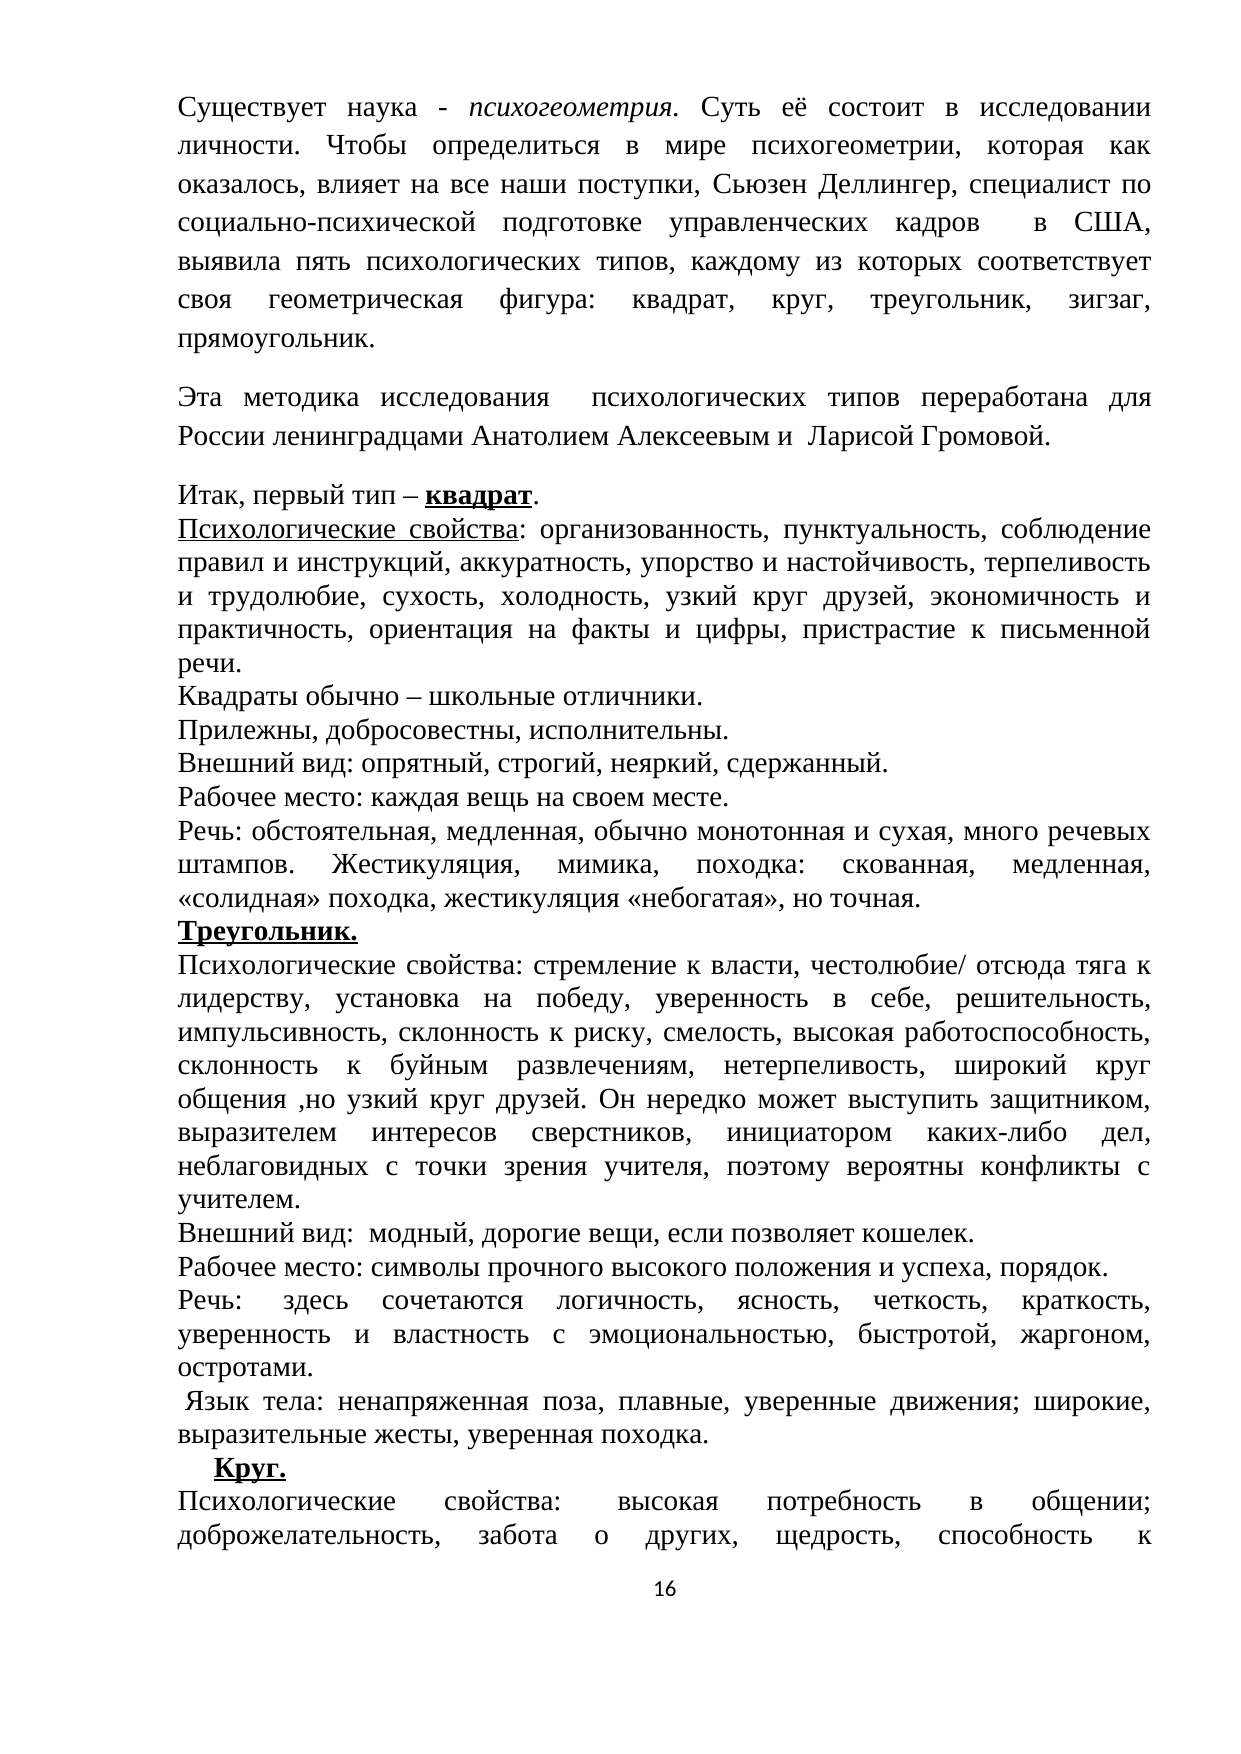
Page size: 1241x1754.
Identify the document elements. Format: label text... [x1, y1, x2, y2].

text Существует наука - психогеометрия. Суть её состоит в исследовании личности. Чтобы определиться в мире психогеометрии, которая как оказалось, влияет на все наши поступки, Сьюзен Деллингер, специалист по социально-психической подготовке управленческих кадров в США, выявила пять психологических типов, каждому из которых соответствует своя геометрическая фигура: квадрат, круг, треугольник, зигзаг, прямоугольник. [177, 89, 1152, 353]
text Речь: здесь сочетаются логичность, ясность, четкость, краткость, уверенность и властность с эмоциональностью, быстротой, жаргоном, остротами. [177, 1282, 1152, 1383]
text Круг. [177, 1450, 1152, 1483]
text Психологические свойства: организованность, пунктуальность, соблюдение правил и инструкций, аккуратность, упорство и настойчивость, терпеливость и трудолюбие, сухость, холодность, узкий круг друзей, экономичность и практичность, ориентация на факты и цифры, пристрастие к письменной речи. [177, 511, 1152, 678]
text Эта методика исследования психологических типов переработана для России ленинградцами Анатолием Алексеевым и Ларисой Громовой. [177, 379, 1152, 451]
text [177, 1483, 1152, 1551]
text Итак, первый тип – квадрат. [177, 477, 1152, 511]
text Речь: обстоятельная, медленная, обычно монотонная и сухая, много речевых штампов. Жестикуляция, мимика, походка: скованная, медленная, «солидная» походка, жестикуляция «небогатая», но точная. [177, 813, 1152, 913]
text Внешний вид: модный, дорогие вещи, если позволяет кошелек. [177, 1215, 1152, 1249]
text Рабочее место: символы прочного высокого положения и успеха, порядок. [177, 1249, 1152, 1282]
text Квадраты обычно – школьные отличники. [177, 678, 1152, 712]
text Язык тела: ненапряженная поза, плавные, уверенные движения; широкие, выразительные жесты, уверенная походка. [177, 1383, 1152, 1450]
text Психологические свойства: стремление к власти, честолюбие/ отсюда тяга к лидерству, установка на победу, уверенность в себе, решительность, импульсивность, склонность к риску, смелость, высокая работоспособность, склонность к буйным развлечениям, нетерпеливость, широкий круг общения ,но узкий круг друзей. Он нередко может выступить защитником, выразителем интересов сверстников, инициатором каких-либо дел, неблаговидных с точки зрения учителя, поэтому вероятны конфликты с учителем. [177, 947, 1152, 1215]
text Рабочее место: каждая вещь на своем месте. [177, 779, 1152, 813]
text Прилежны, добросовестны, исполнительны. [177, 712, 1152, 746]
text Внешний вид: опрятный, строгий, неяркий, сдержанный. [177, 746, 1152, 779]
text Треугольник. [177, 913, 1152, 947]
